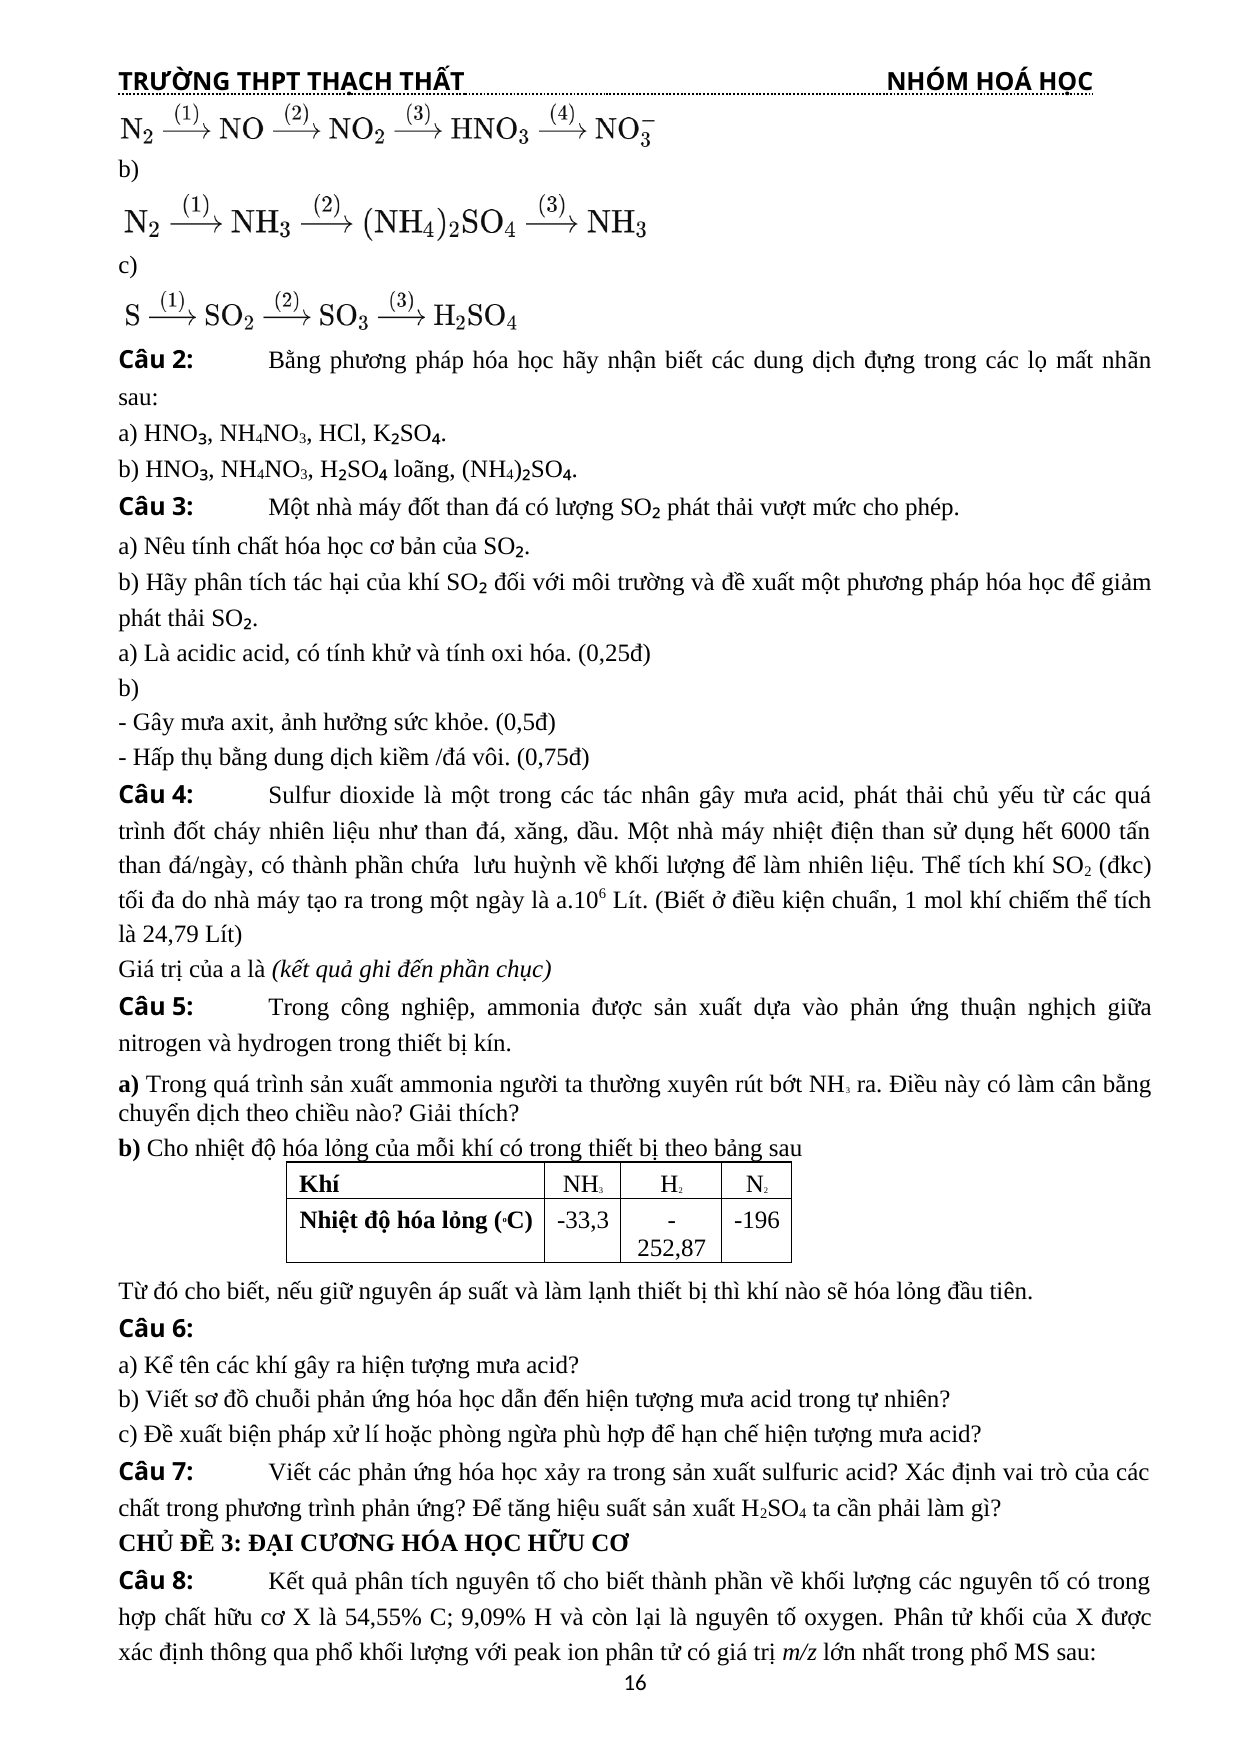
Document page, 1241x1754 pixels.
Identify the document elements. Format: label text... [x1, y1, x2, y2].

list Một nhà máy đốt than đá có lượng SO₂ phát thải vượt mức cho phép. [118, 489, 1152, 523]
text CHỦ ĐỀ 3: ĐẠI CƯƠNG HÓA HỌC HỮU CƠ [118, 1528, 1152, 1557]
text b) Hãy phân tích tác hại của khí SO₂ đối với môi trường và đề xuất một phương pháp hóa học để giảm phát thải SO₂. [118, 566, 1152, 632]
table_header NH3 [545, 1163, 620, 1197]
picture [118, 284, 520, 337]
text b) [118, 673, 1152, 702]
list a) HNO₃, NH4NO3, HCl, K₂SO₄. [118, 416, 1152, 447]
list Viết các phản ứng hóa học xảy ra trong sản xuất sulfuric acid? Xác định vai trò của các chất trong phương trình phản ứng? Để tăng hiệu suất sản xuất H2SO4 ta cần phải làm gì? [118, 1453, 1152, 1522]
text a) Trong quá trình sản xuất ammonia người ta thường xuyên rút bớt NH3 ra. Điều này có làm cân bằng chuyển dịch theo chiều nào? Giải thích? [118, 1069, 1152, 1126]
text b) Cho nhiệt độ hóa lỏng của mỗi khí có trong thiết bị theo bảng sau [118, 1133, 1152, 1161]
table_cell Nhiệt độ hóa lỏng (oC) [287, 1199, 544, 1262]
text - Hấp thụ bằng dung dịch kiềm /đá vôi. (0,75đ) [118, 742, 1152, 771]
table_cell -252,87 [621, 1199, 721, 1262]
picture [118, 188, 650, 245]
picture [118, 98, 662, 149]
list Sulfur dioxide là một trong các tác nhân gây mưa acid, phát thải chủ yếu từ các quá trình đốt cháy nhiên liệu như than đá, xăng, dầu. Một nhà máy nhiệt điện than sử dụng hết 6000 tấn than đá/ngày, có thành phần chứa lưu huỳnh về khối lượng để làm nhiên liệu. Thể tích khí SO2 (đkc) tối đa do nhà máy tạo ra trong một ngày là a.106 Lít. (Biết ở điều kiện chuẩn, 1 mol khí chiếm thể tích là 24,79 Lít) [118, 776, 1152, 948]
text - Gây mưa axit, ảnh hưởng sức khỏe. (0,5đ) [118, 707, 1152, 736]
list b) HNO₃, NH4NO3, H₂SO₄ loãng, (NH4)₂SO₄. [118, 453, 1152, 483]
table_cell -196 [722, 1199, 791, 1262]
text Giá trị của a là (kết quả ghi đến phần chục) [118, 954, 1152, 983]
text Từ đó cho biết, nếu giữ nguyên áp suất và làm lạnh thiết bị thì khí nào sẽ hóa lỏng đầu tiên. [118, 1276, 1152, 1304]
table_header Khí [287, 1163, 544, 1197]
table_header N2 [722, 1163, 791, 1197]
text a) Nêu tính chất hóa học cơ bản của SO₂. [118, 530, 1152, 560]
text c) Đề xuất biện pháp xử lí hoặc phòng ngừa phù hợp để hạn chế hiện tượng mưa acid? [118, 1419, 1152, 1448]
text b) [118, 154, 1152, 183]
text a) Là acidic acid, có tính khử và tính oxi hóa. (0,25đ) [118, 638, 1152, 667]
table_header H2 [621, 1163, 721, 1197]
text b) Viết sơ đồ chuỗi phản ứng hóa học dẫn đến hiện tượng mưa acid trong tự nhiên? [118, 1384, 1152, 1413]
list Trong công nghiệp, ammonia được sản xuất dựa vào phản ứng thuận nghịch giữa nitrogen và hydrogen trong thiết bị kín. [118, 988, 1152, 1057]
table_cell -33,3 [545, 1199, 620, 1262]
list Bằng phương pháp hóa học hãy nhận biết các dung dịch đựng trong các lọ mất nhãn sau: [118, 342, 1152, 411]
text c) [118, 250, 1152, 279]
text a) Kể tên các khí gây ra hiện tượng mưa acid? [118, 1350, 1152, 1379]
list Kết quả phân tích nguyên tố cho biết thành phần về khối lượng các nguyên tố có trong hợp chất hữu cơ X là 54,55% C; 9,09% H và còn lại là nguyên tố oxygen. Phân tử khối của X được xác định thông qua phổ khối lượng với peak ion phân tử có giá trị m/z lớn nhất trong phổ MS sau: [118, 1562, 1152, 1665]
